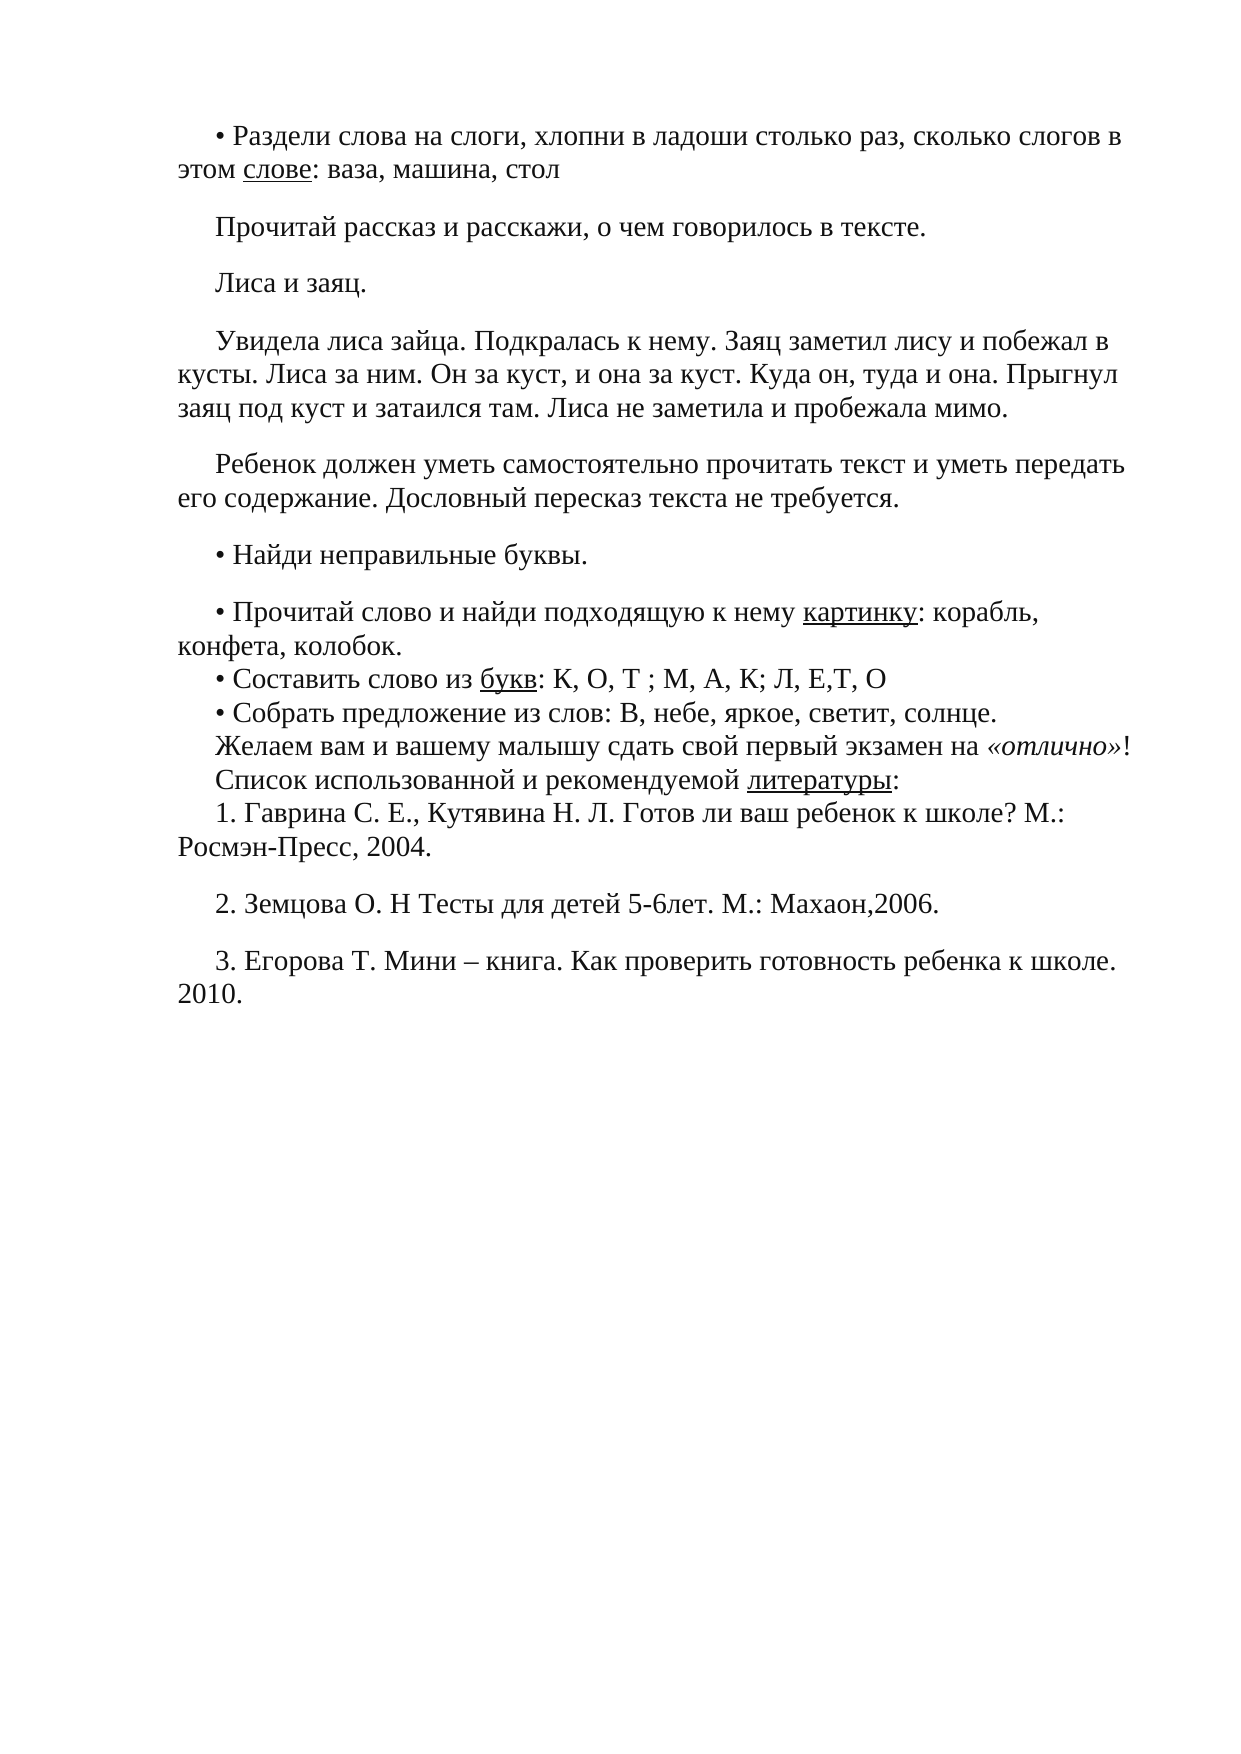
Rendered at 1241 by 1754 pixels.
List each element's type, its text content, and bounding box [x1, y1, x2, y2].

text • Прочитай слово и найди подходящую к нему картинку: корабль, конфета, колобок. [177, 594, 1152, 661]
text • Раздели слова на слоги, хлопни в ладоши столько раз, сколько слогов в этом слове: ваза, машина, стол [177, 118, 1152, 185]
text Лиса и заяц. [177, 266, 1152, 299]
text 3. Егорова Т. Мини – книга. Как проверить готовность ребенка к школе. 2010. [177, 943, 1152, 1010]
text • Собрать предложение из слов: В, небе, яркое, светит, солнце. [177, 695, 1152, 728]
text • Составить слово из букв: К, О, Т ; М, А, К; Л, Е,Т, О [177, 661, 1152, 695]
text 1. Гаврина С. Е., Кутявина Н. Л. Готов ли ваш ребенок к школе? М.: Росмэн-Пресс, 2004. [177, 795, 1152, 862]
text Список использованной и рекомендуемой литературы: [177, 762, 1152, 795]
text Увидела лиса зайца. Подкралась к нему. Заяц заметил лису и побежал в кусты. Лиса за ним. Он за куст, и она за куст. Куда он, туда и она. Прыгнул заяц под куст и затаился там. Лиса не заметила и пробежала мимо. [177, 323, 1152, 423]
text • Найди неправильные буквы. [177, 537, 1152, 571]
text Желаем вам и вашему малышу сдать свой первый экзамен на «отлично»! [177, 728, 1152, 762]
text Ребенок должен уметь самостоятельно прочитать текст и уметь передать его содержание. Дословный пересказ текста не требуется. [177, 447, 1152, 514]
text Прочитай рассказ и расскажи, о чем говорилось в тексте. [177, 209, 1152, 242]
text 2. Земцова О. Н Тесты для детей 5-6лет. М.: Махаон,2006. [177, 886, 1152, 919]
